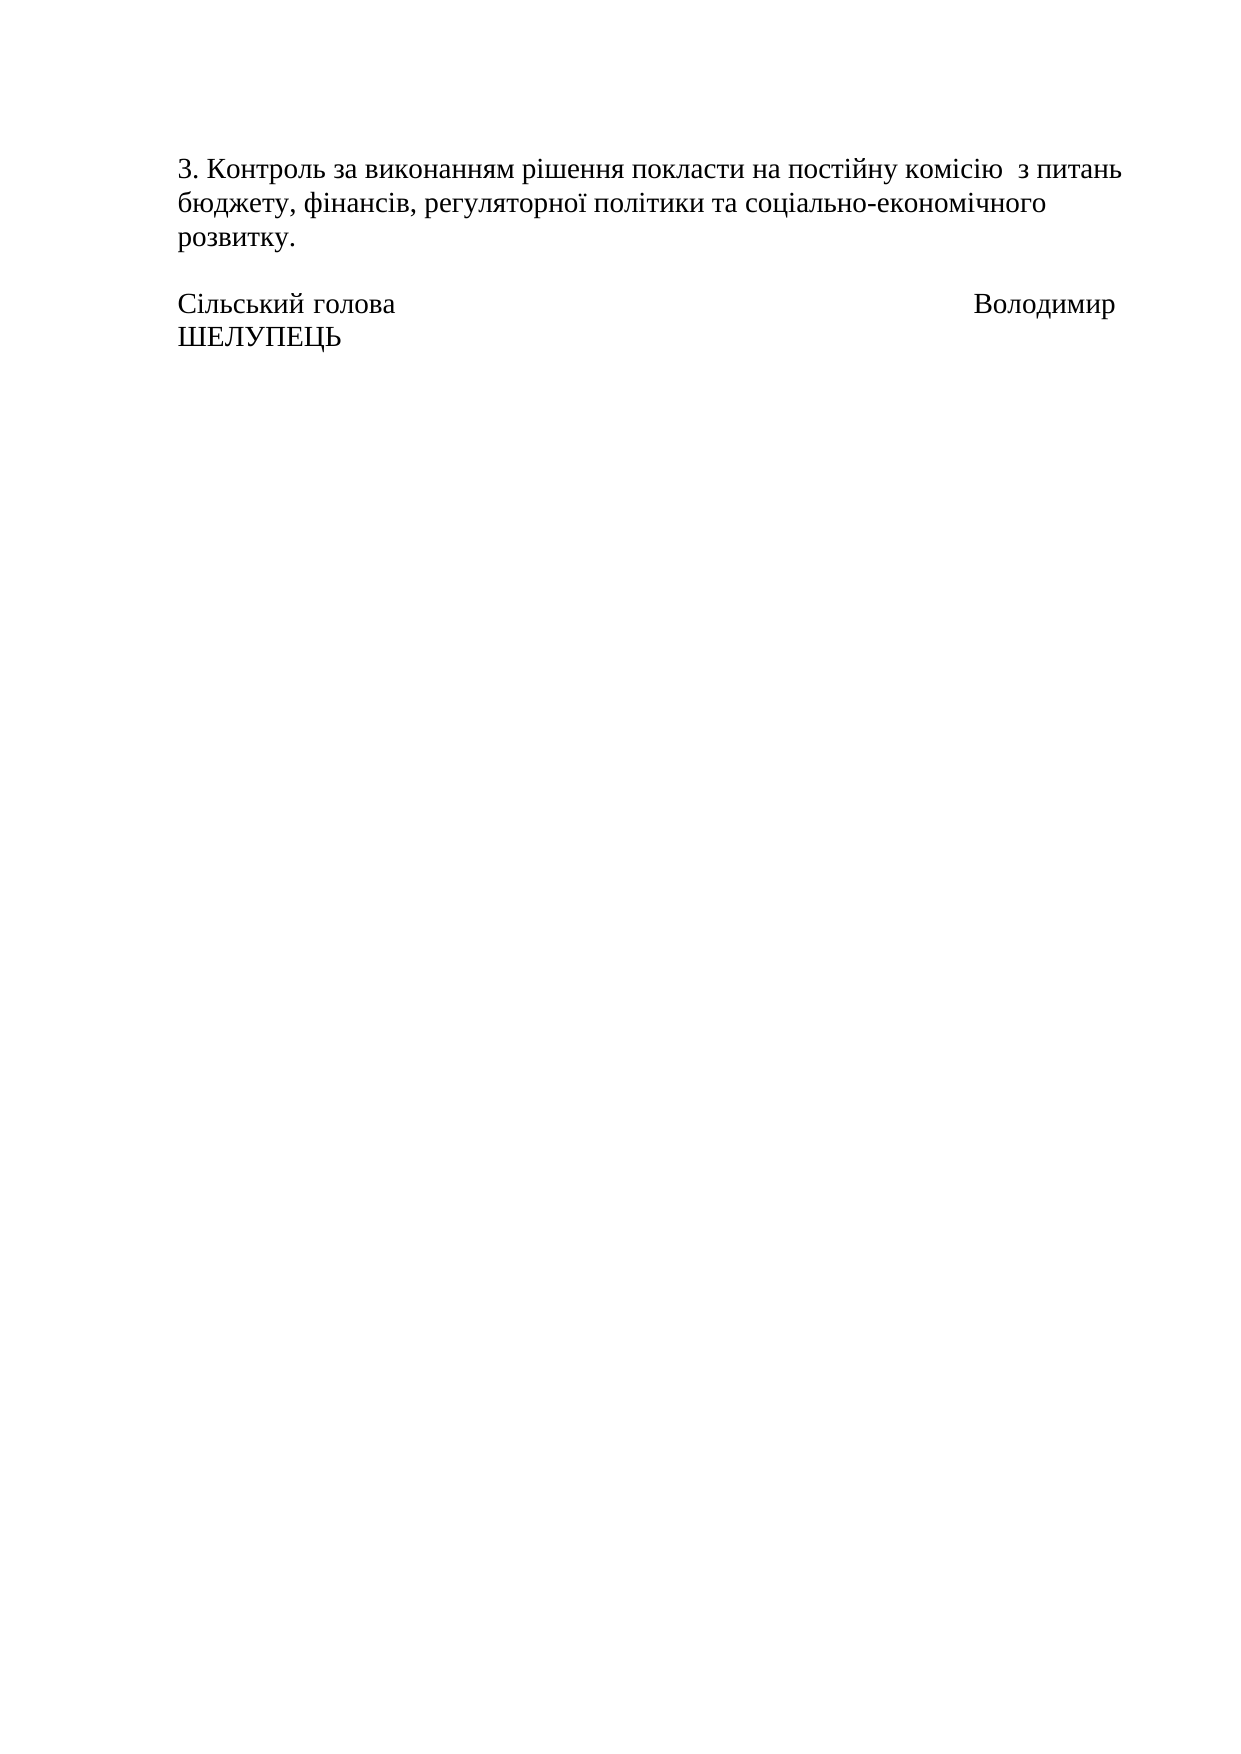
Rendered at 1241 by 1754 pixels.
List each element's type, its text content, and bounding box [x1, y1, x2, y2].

text 3. Контроль за виконанням рішення покласти на постійну комісію з питань бюджету, фінансів, регуляторної політики та соціально-економічного розвитку. [177, 152, 1152, 252]
text Сільський голова Володимир ШЕЛУПЕЦЬ [177, 286, 1119, 353]
